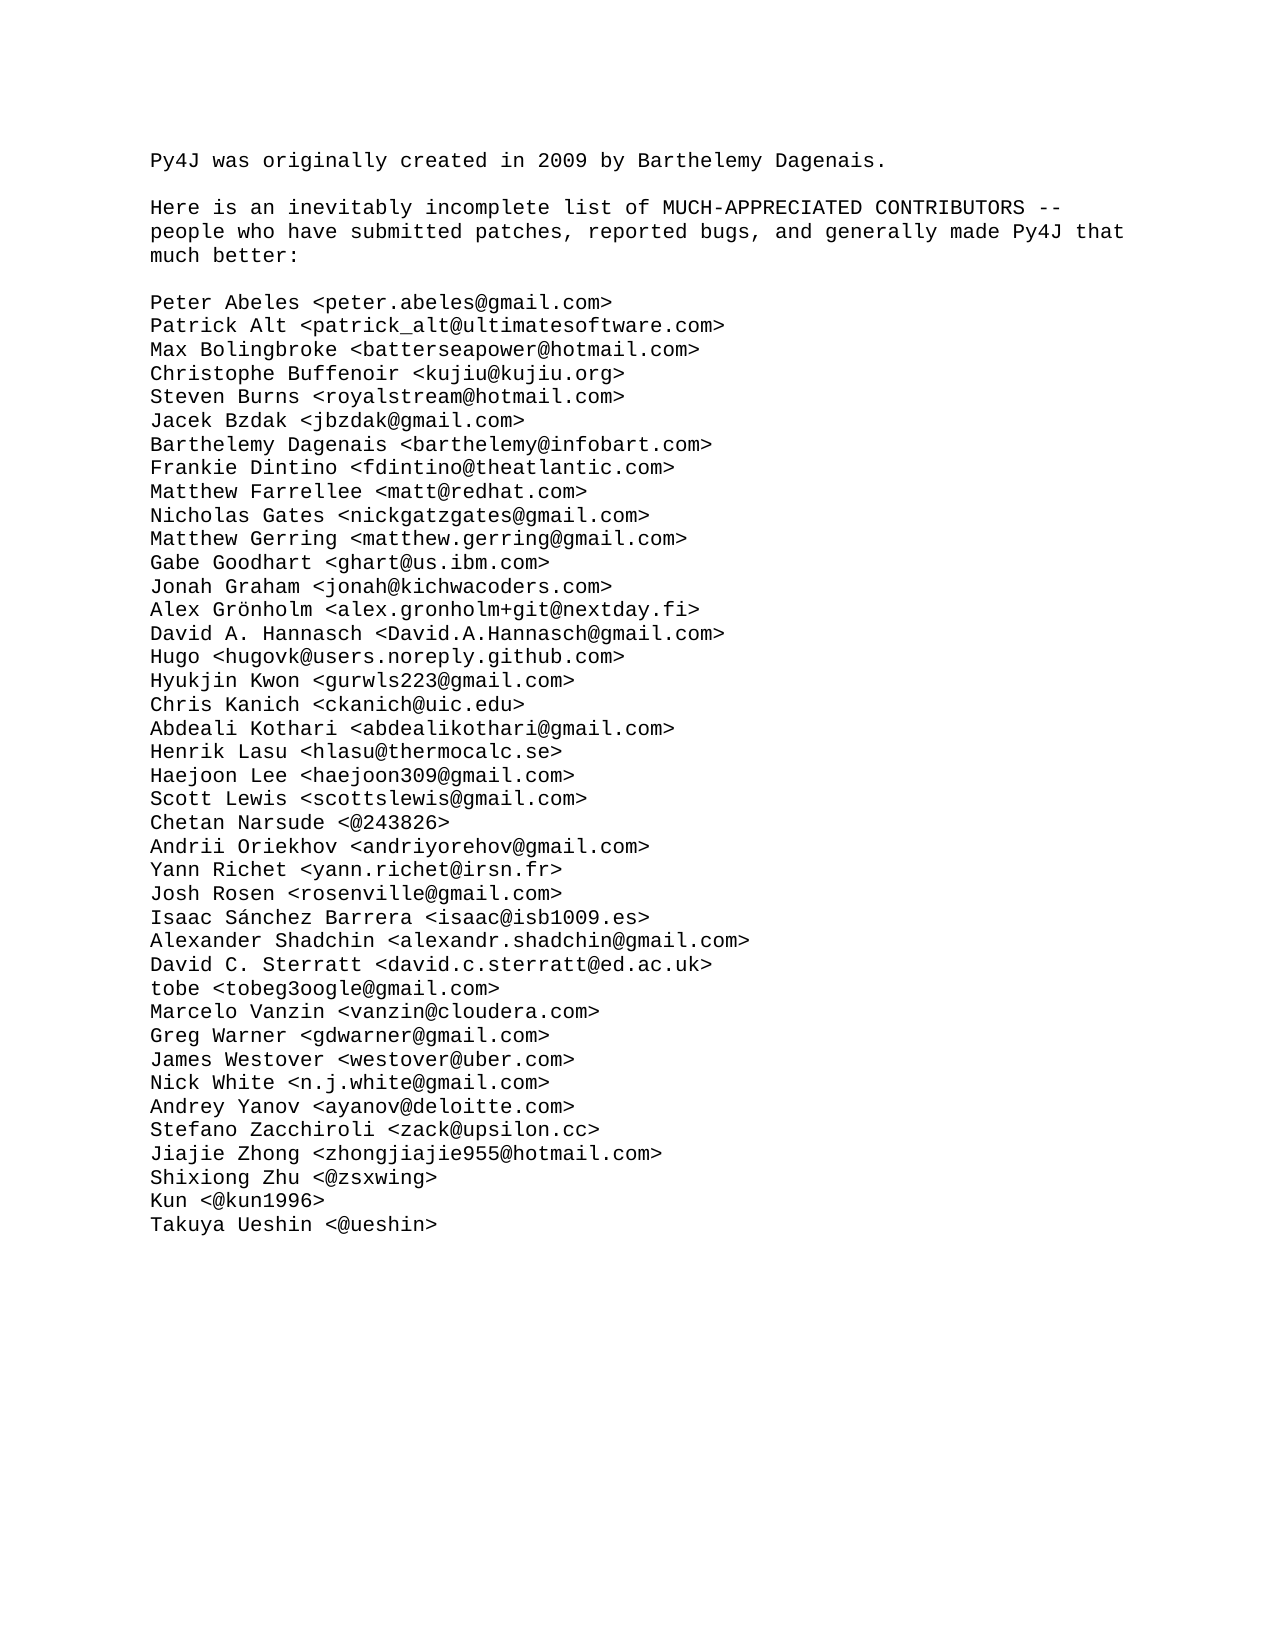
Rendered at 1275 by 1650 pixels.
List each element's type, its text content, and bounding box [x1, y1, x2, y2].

text Chris Kanich <ckanich@uic.edu> [150, 694, 1125, 717]
text Nicholas Gates <nickgatzgates@gmail.com> [150, 505, 1125, 528]
text Andrey Yanov <ayanov@deloitte.com> [150, 1096, 1125, 1119]
text Nick White <n.j.white@gmail.com> [150, 1072, 1125, 1096]
text Patrick Alt <patrick_alt@ultimatesoftware.com> [150, 316, 1125, 339]
text Jiajie Zhong <zhongjiajie955@hotmail.com> [150, 1143, 1125, 1167]
text James Westover <westover@uber.com> [150, 1048, 1125, 1072]
text Marcelo Vanzin <vanzin@cloudera.com> [150, 1001, 1125, 1025]
text tobe <tobeg3oogle@gmail.com> [150, 978, 1125, 1001]
text Haejoon Lee <haejoon309@gmail.com> [150, 765, 1125, 788]
text David A. Hannasch <David.A.Hannasch@gmail.com> [150, 623, 1125, 647]
text Gabe Goodhart <ghart@us.ibm.com> [150, 552, 1125, 576]
text Isaac Sánchez Barrera <isaac@isb1009.es> [150, 907, 1125, 930]
text Matthew Gerring <matthew.gerring@gmail.com> [150, 528, 1125, 552]
text Here is an inevitably incomplete list of MUCH-APPRECIATED CONTRIBUTORS -- [150, 197, 1125, 221]
text Yann Richet <yann.richet@irsn.fr> [150, 859, 1125, 883]
text Scott Lewis <scottslewis@gmail.com> [150, 788, 1125, 812]
text David C. Sterratt <david.c.sterratt@ed.ac.uk> [150, 954, 1125, 978]
text Takuya Ueshin <@ueshin> [150, 1214, 1125, 1238]
text Chetan Narsude <@243826> [150, 812, 1125, 836]
text Matthew Farrellee <matt@redhat.com> [150, 481, 1125, 505]
text Kun <@kun1996> [150, 1190, 1125, 1214]
text much better: [150, 244, 1125, 268]
text Max Bolingbroke <batterseapower@hotmail.com> [150, 339, 1125, 363]
text Stefano Zacchiroli <zack@upsilon.cc> [150, 1119, 1125, 1143]
text Jacek Bzdak <jbzdak@gmail.com> [150, 410, 1125, 434]
text Hyukjin Kwon <gurwls223@gmail.com> [150, 670, 1125, 694]
text Alex Grönholm <alex.gronholm+git@nextday.fi> [150, 599, 1125, 623]
text Alexander Shadchin <alexandr.shadchin@gmail.com> [150, 930, 1125, 954]
text Josh Rosen <rosenville@gmail.com> [150, 883, 1125, 907]
text Christophe Buffenoir <kujiu@kujiu.org> [150, 363, 1125, 386]
text Hugo <hugovk@users.noreply.github.com> [150, 647, 1125, 670]
text Peter Abeles <peter.abeles@gmail.com> [150, 292, 1125, 316]
text Greg Warner <gdwarner@gmail.com> [150, 1025, 1125, 1048]
text Henrik Lasu <hlasu@thermocalc.se> [150, 741, 1125, 765]
text Py4J was originally created in 2009 by Barthelemy Dagenais. [150, 150, 1125, 174]
text Abdeali Kothari <abdealikothari@gmail.com> [150, 717, 1125, 741]
text Jonah Graham <jonah@kichwacoders.com> [150, 576, 1125, 599]
text people who have submitted patches, reported bugs, and generally made Py4J that [150, 221, 1125, 244]
text Andrii Oriekhov <andriyorehov@gmail.com> [150, 836, 1125, 859]
text Frankie Dintino <fdintino@theatlantic.com> [150, 457, 1125, 481]
text Shixiong Zhu <@zsxwing> [150, 1167, 1125, 1190]
text Barthelemy Dagenais <barthelemy@infobart.com> [150, 434, 1125, 457]
text Steven Burns <royalstream@hotmail.com> [150, 386, 1125, 410]
